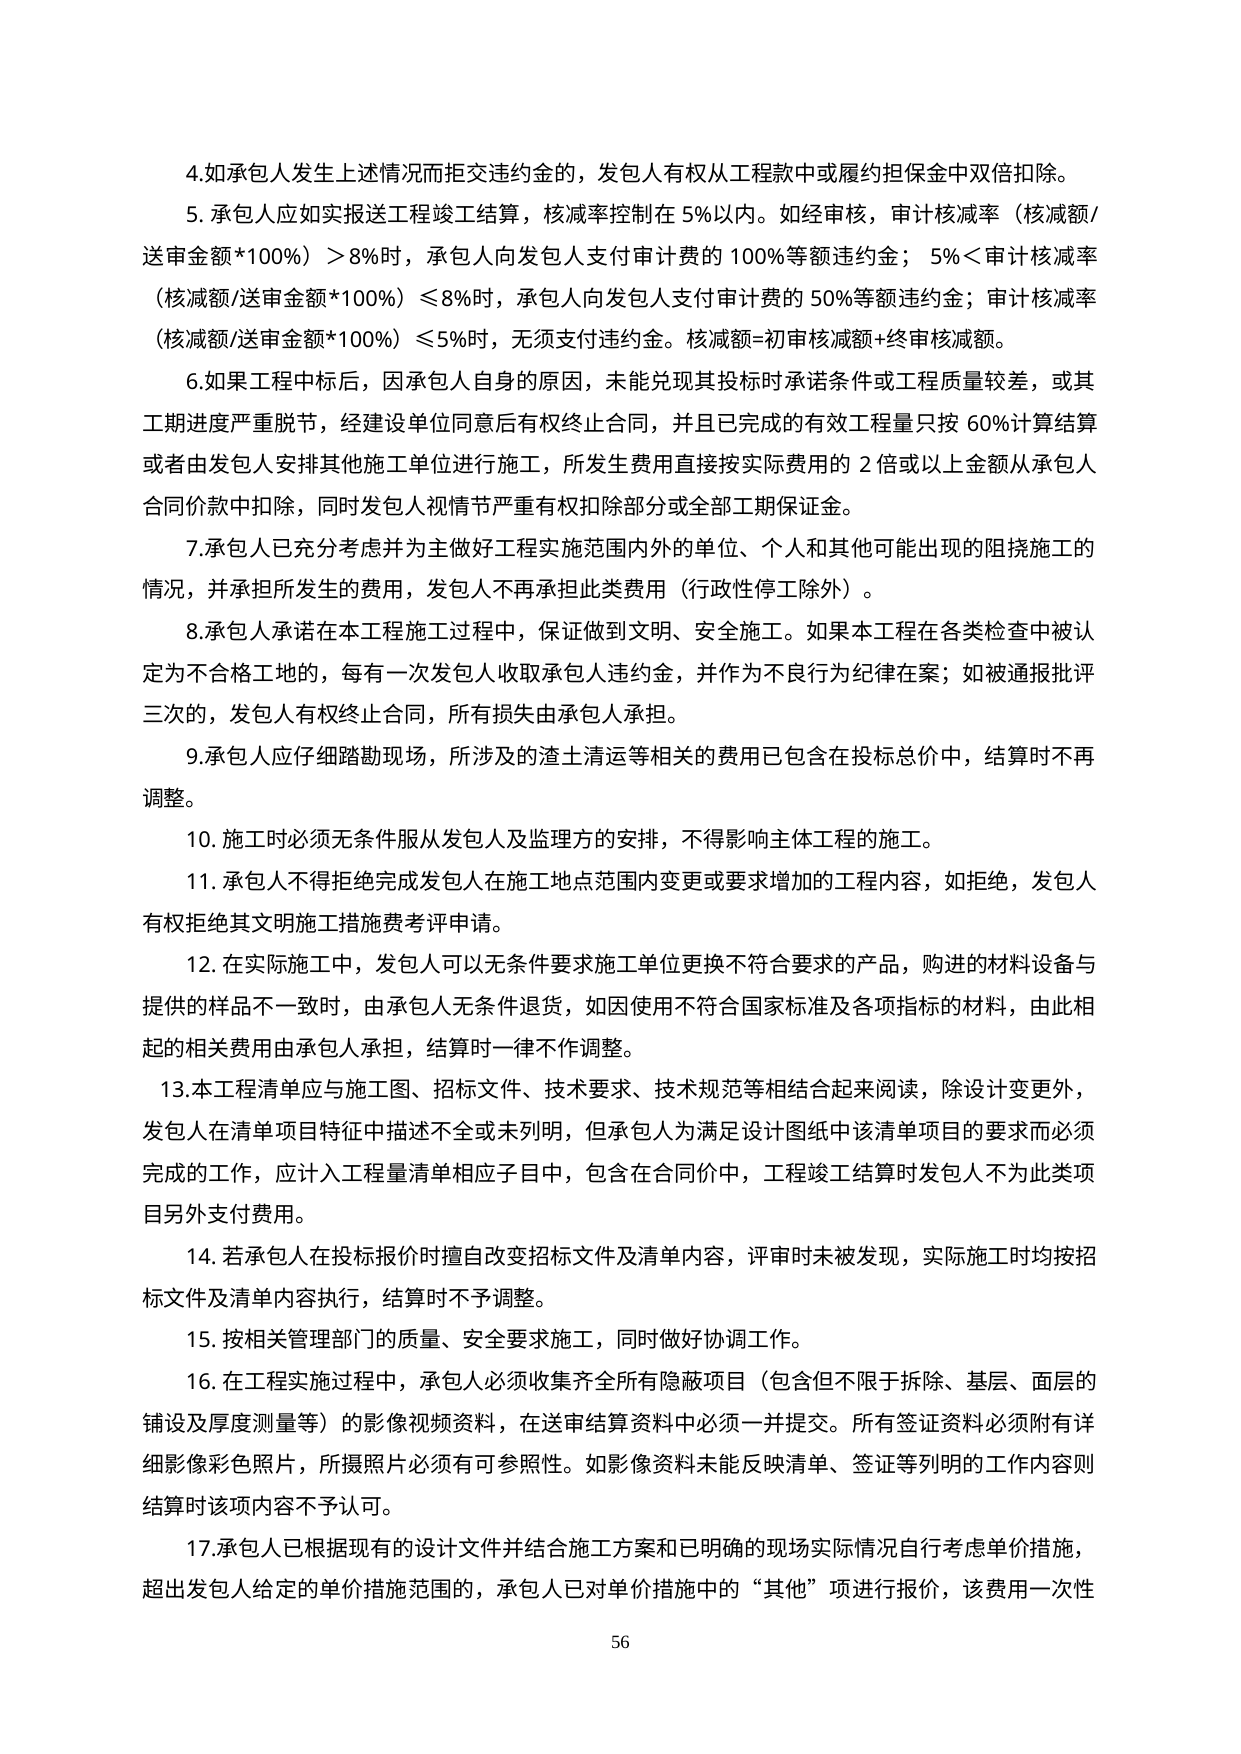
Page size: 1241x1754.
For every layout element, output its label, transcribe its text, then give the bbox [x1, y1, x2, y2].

text 10. 施工时必须无条件服从发包人及监理方的安排，不得影响主体工程的施工。 [142, 814, 1098, 856]
text 15. 按相关管理部门的质量、安全要求施工，同时做好协调工作。 [142, 1314, 1098, 1356]
text 12. 在实际施工中，发包人可以无条件要求施工单位更换不符合要求的产品，购进的材料设备与提供的样品不一致时，由承包人无条件退货，如因使用不符合国家标准及各项指标的材料，由此相起的相关费用由承包人承担，结算时一律不作调整。 13.本工程清单应与施工图、招标文件、技术要求、技术规范等相结合起来阅读，除设计变更外，发包人在清单项目特征中描述不全或未列明，但承包人为满足设计图纸中该清单项目的要求而必须完成的工作，应计入工程量清单相应子目中，包含在合同价中，工程竣工结算时发包人不为此类项目另外支付费用。 [142, 939, 1098, 1231]
text 6.如果工程中标后，因承包人自身的原因，未能兑现其投标时承诺条件或工程质量较差，或其工期进度严重脱节，经建设单位同意后有权终止合同，并且已完成的有效工程量只按60%计算结算或者由发包人安排其他施工单位进行施工，所发生费用直接按实际费用的2倍或以上金额从承包人合同价款中扣除，同时发包人视情节严重有权扣除部分或全部工期保证金。 [142, 356, 1098, 523]
text 16. 在工程实施过程中，承包人必须收集齐全所有隐蔽项目（包含但不限于拆除、基层、面层的铺设及厚度测量等）的影像视频资料，在送审结算资料中必须一并提交。所有签证资料必须附有详细影像彩色照片，所摄照片必须有可参照性。如影像资料未能反映清单、签证等列明的工作内容则结算时该项内容不予认可。 [142, 1356, 1098, 1523]
text 4.如承包人发生上述情况而拒交违约金的，发包人有权从工程款中或履约担保金中双倍扣除。 [142, 148, 1098, 189]
text 7.承包人已充分考虑并为主做好工程实施范围内外的单位、个人和其他可能出现的阻挠施工的情况，并承担所发生的费用，发包人不再承担此类费用（行政性停工除外）。 [142, 523, 1098, 606]
text 8.承包人承诺在本工程施工过程中，保证做到文明、安全施工。如果本工程在各类检查中被认定为不合格工地的，每有一次发包人收取承包人违约金，并作为不良行为纪律在案；如被通报批评三次的，发包人有权终止合同，所有损失由承包人承担。 [142, 606, 1098, 731]
text 11. 承包人不得拒绝完成发包人在施工地点范围内变更或要求增加的工程内容，如拒绝，发包人有权拒绝其文明施工措施费考评申请。 [142, 856, 1098, 939]
text 5. 承包人应如实报送工程竣工结算，核减率控制在5%以内。如经审核，审计核减率（核减额/送审金额*100%）＞8%时，承包人向发包人支付审计费的100%等额违约金； 5%＜审计核减率（核减额/送审金额*100%）≤8%时，承包人向发包人支付审计费的50%等额违约金；审计核减率（核减额/送审金额*100%）≤5%时，无须支付违约金。核减额=初审核减额+终审核减额。 [142, 189, 1098, 356]
text 14. 若承包人在投标报价时擅自改变招标文件及清单内容，评审时未被发现，实际施工时均按招标文件及清单内容执行，结算时不予调整。 [142, 1231, 1098, 1314]
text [142, 1523, 1098, 1606]
text 9.承包人应仔细踏勘现场，所涉及的渣土清运等相关的费用已包含在投标总价中，结算时不再调整。 [142, 731, 1098, 814]
